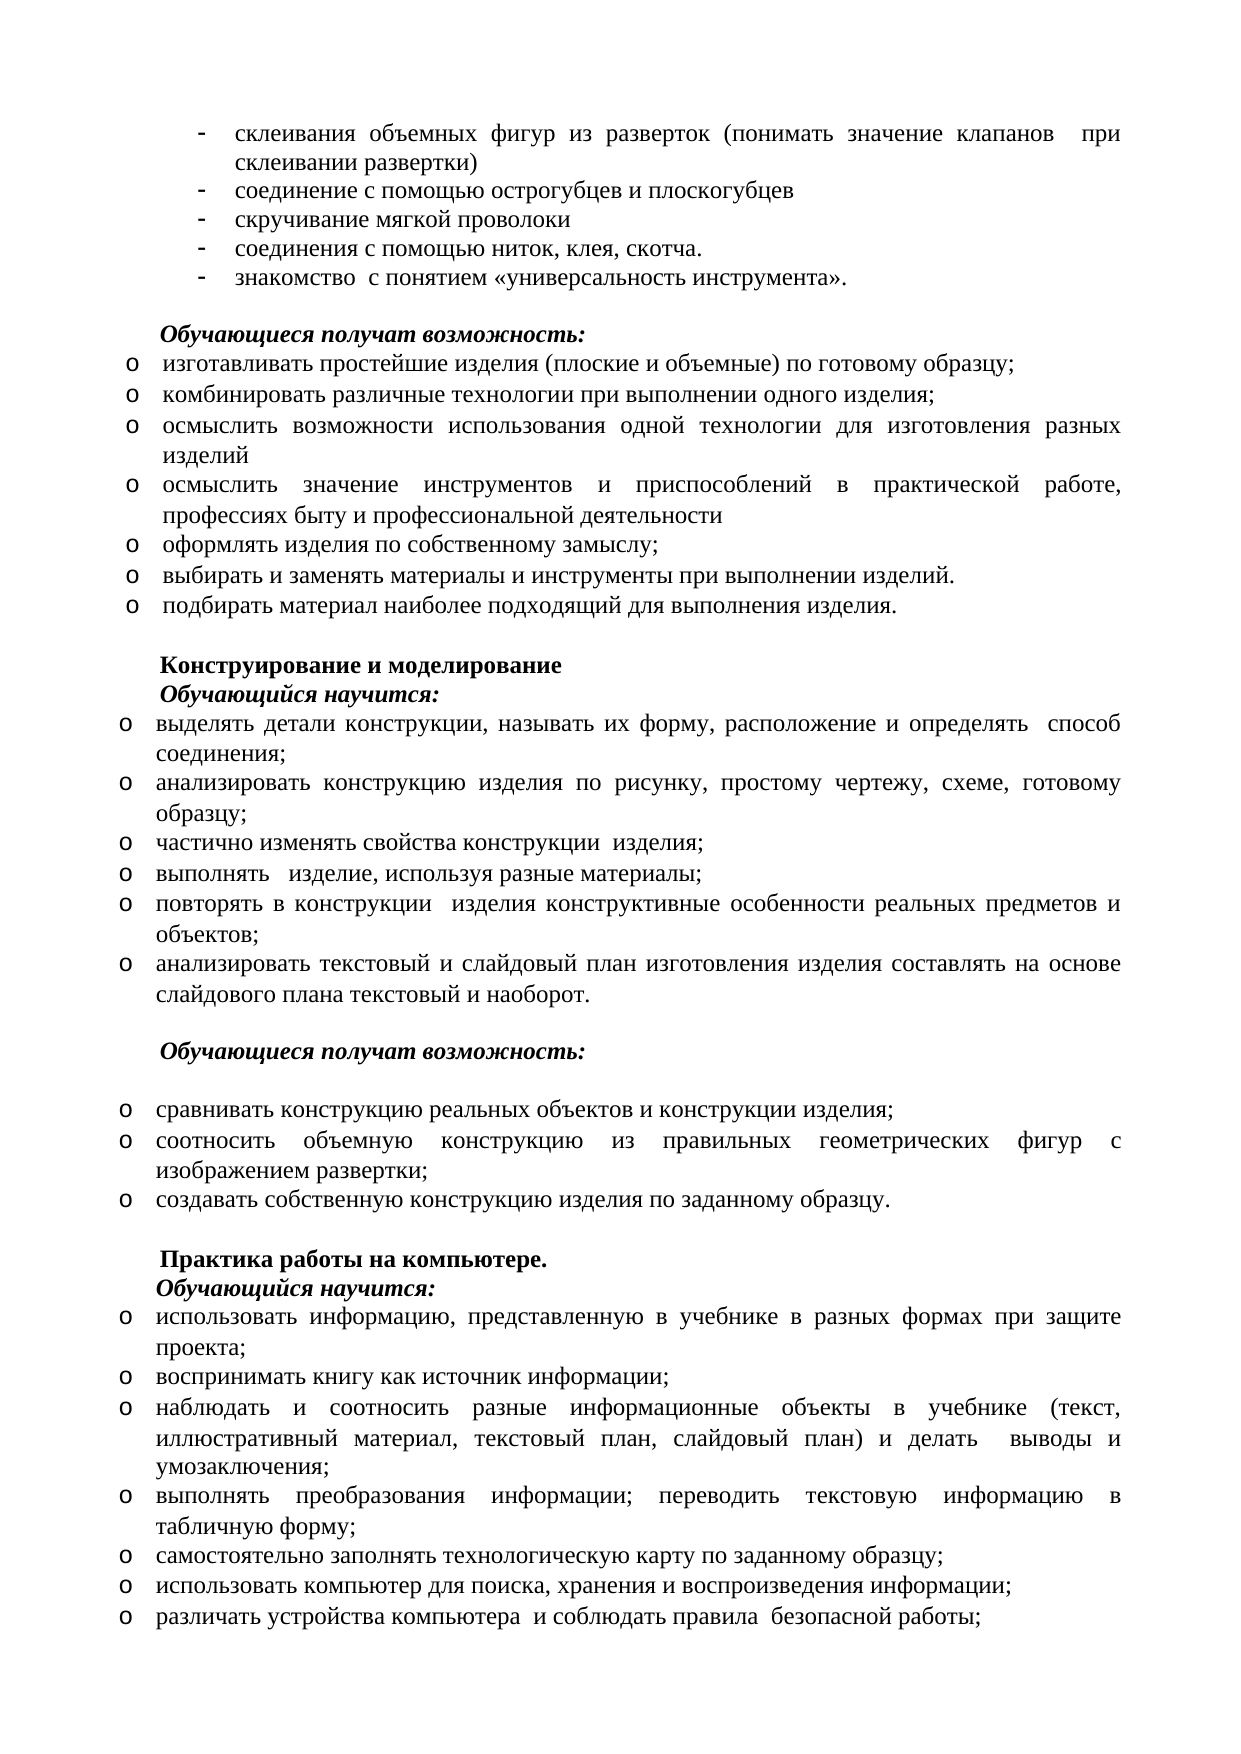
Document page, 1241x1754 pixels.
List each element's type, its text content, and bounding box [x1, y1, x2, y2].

list соединение с помощью острогубцев и плоскогубцев [197, 176, 1122, 204]
text Обучающийся научится: [118, 1273, 1122, 1301]
list выполнять преобразования информации; переводить текстовую информацию в табличную форму; [118, 1480, 1122, 1540]
list изготавливать простейшие изделия (плоские и объемные) по готовому образцу; [125, 348, 1122, 379]
list анализировать текстовый и слайдовый план изготовления изделия составлять на основе слайдового плана текстовый и наоборот. [118, 948, 1122, 1008]
list соединения с помощью ниток, клея, скотча. [197, 233, 1122, 262]
text Обучающиеся получат возможность: [118, 1036, 1122, 1065]
text Обучающийся научится: [118, 679, 1122, 708]
list выделять детали конструкции, называть их форму, расположение и определять способ соединения; [118, 708, 1122, 767]
list использовать компьютер для поиска, хранения и воспроизведения информации; [118, 1571, 1122, 1601]
list повторять в конструкции изделия конструктивные особенности реальных предметов и объектов; [118, 888, 1122, 948]
list выполнять изделие, используя разные материалы; [118, 858, 1122, 888]
list выбирать и заменять материалы и инструменты при выполнении изделий. [125, 560, 1122, 591]
list склеивания объемных фигур из разверток (понимать значение клапанов при склеивании развертки) [197, 118, 1122, 176]
list подбирать материал наиболее подходящий для выполнения изделия. [125, 591, 1122, 621]
list наблюдать и соотносить разные информационные объекты в учебнике (текст, иллюстративный материал, текстовый план, слайдовый план) и делать выводы и умозаключения; [118, 1392, 1122, 1480]
list соотносить объемную конструкцию из правильных геометрических фигур с изображением развертки; [118, 1125, 1122, 1184]
list сравнивать конструкцию реальных объектов и конструкции изделия; [118, 1094, 1122, 1125]
list создавать собственную конструкцию изделия по заданному образцу. [118, 1184, 1122, 1215]
list самостоятельно заполнять технологическую карту по заданному образцу; [118, 1540, 1122, 1571]
list различать устройства компьютера и соблюдать правила безопасной работы; [118, 1601, 1122, 1632]
list скручивание мягкой проволоки [197, 204, 1122, 233]
list использовать информацию, представленную в учебнике в разных формах при защите проекта; [118, 1301, 1122, 1361]
list оформлять изделия по собственному замыслу; [125, 529, 1122, 560]
list знакомство с понятием «универсальность инструмента». [197, 262, 1122, 291]
list осмыслить значение инструментов и приспособлений в практической работе, профессиях быту и профессиональной деятельности [125, 469, 1122, 529]
list анализировать конструкцию изделия по рисунку, простому чертежу, схеме, готовому образцу; [118, 767, 1122, 827]
list осмыслить возможности использования одной технологии для изготовления разных изделий [125, 410, 1122, 469]
text Обучающиеся получат возможность: [118, 319, 1122, 348]
list комбинировать различные технологии при выполнении одного изделия; [125, 379, 1122, 410]
list воспринимать книгу как источник информации; [118, 1361, 1122, 1392]
text Конструирование и моделирование [118, 650, 1122, 679]
list частично изменять свойства конструкции изделия; [118, 827, 1122, 858]
text Практика работы на компьютере. [118, 1244, 1122, 1273]
